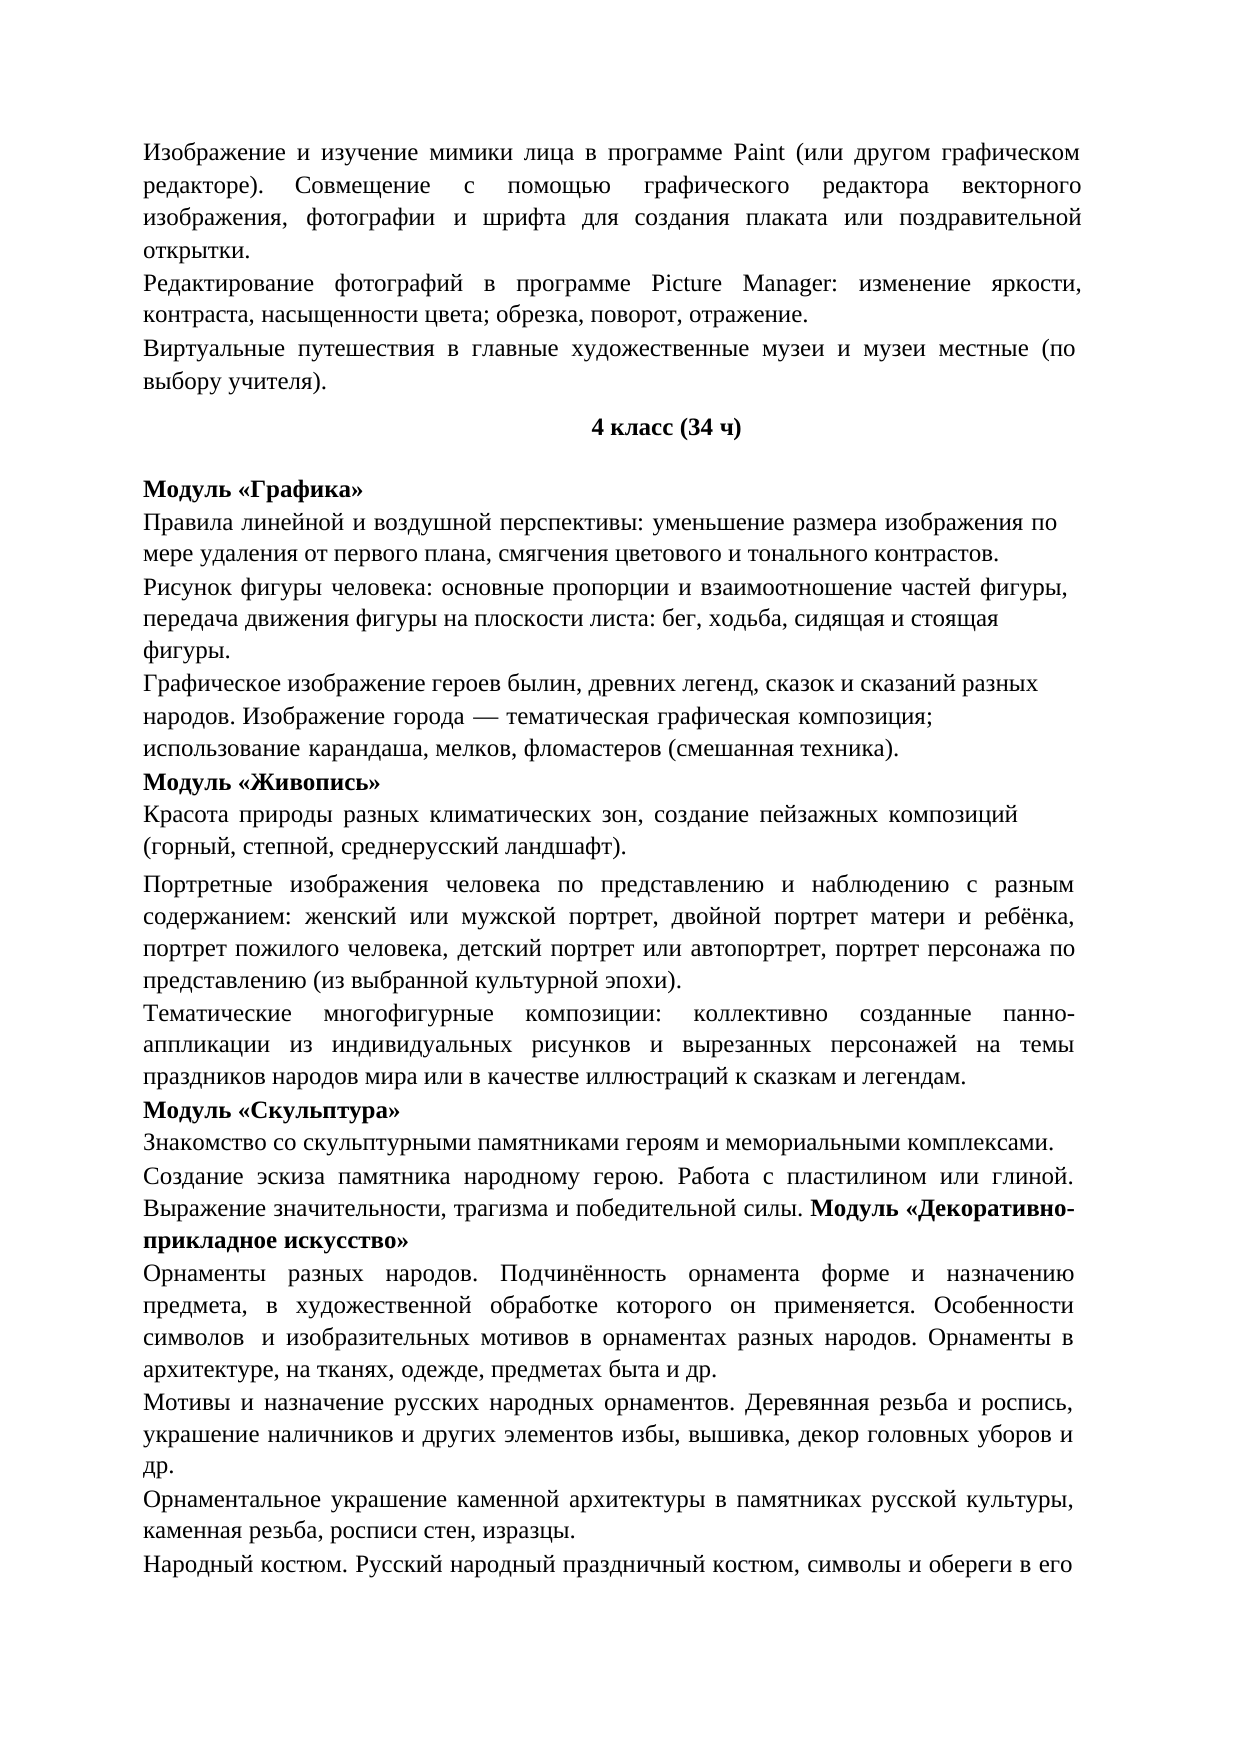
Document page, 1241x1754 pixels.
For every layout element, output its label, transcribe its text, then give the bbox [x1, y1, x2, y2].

text Тематические многофигурные композиции: коллективно созданные панно-аппликации из индивидуальных рисунков и вырезанных персонажей на темы праздников народов мира или в качестве иллюстраций к сказкам и легендам. [143, 998, 1075, 1090]
text Модуль «Графика» [143, 474, 1152, 503]
text Графическое изображение героев былин, древних легенд, сказок и сказаний разных народов. Изображение города — тематическая графическая композиция; использование карандаша, мелков, фломастеров (смешанная техника). [143, 668, 1082, 762]
text Изображение и изучение мимики лица в программе Paint (или другом графическом редакторе). Совмещение с помощью графического редактора векторного изображения, фотографии и шрифта для создания плаката или поздравительной открытки. [143, 137, 1082, 263]
text Рисунок фигуры человека: основные пропорции и взаимоотношение частей фигуры, передача движения фигуры на плоскости листа: бег, ходьба, сидящая и стоящая фигуры. [143, 572, 1082, 664]
text Знакомство со скульптурными памятниками героям и мемориальными комплексами. [143, 1127, 1152, 1156]
text Модуль «Живопись» [143, 767, 1152, 796]
text Орнаментальное украшение каменной архитектуры в памятниках русской культуры, каменная резьба, росписи стен, изразцы. [143, 1484, 1075, 1544]
text Красота природы разных климатических зон, создание пейзажных композиций (горный, степной, среднерусский ландшафт). [143, 799, 1082, 860]
text Создание эскиза памятника народному герою. Работа с пластилином или глиной. Выражение значительности, трагизма и победительной силы. Модуль «Декоративно-прикладное искусство» [143, 1161, 1075, 1254]
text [143, 1549, 1074, 1578]
text Редактирование фотографий в программе Picture Manager: изменение яркости, контраста, насыщенности цвета; обрезка, поворот, отражение. [143, 268, 1082, 328]
subtitle 4 класс (34 ч) [182, 412, 1152, 440]
text Мотивы и назначение русских народных орнаментов. Деревянная резьба и роспись, украшение наличников и других элементов избы, вышивка, декор головных уборов и др. [143, 1387, 1074, 1479]
text Портретные изображения человека по представлению и наблюдению с разным содержанием: женский или мужской портрет, двойной портрет матери и ребёнка, портрет пожилого человека, детский портрет или автопортрет, портрет персонажа по представлению (из выбранной культурной эпохи). [143, 869, 1075, 993]
text Виртуальные путешествия в главные художественные музеи и музеи местные (по выбору учителя). [143, 333, 1077, 395]
text Правила линейной и воздушной перспективы: уменьшение размера изображения по мере удаления от первого плана, смягчения цветового и тонального контрастов. [143, 507, 1082, 567]
text Модуль «Скульптура» [143, 1095, 1152, 1124]
text Орнаменты разных народов. Подчинённость орнамента форме и назначению предмета, в художественной обработке которого он применяется. Особенности символов и изобразительных мотивов в орнаментах разных народов. Орнаменты в архитектуре, на тканях, одежде, предметах быта и др. [143, 1258, 1074, 1383]
